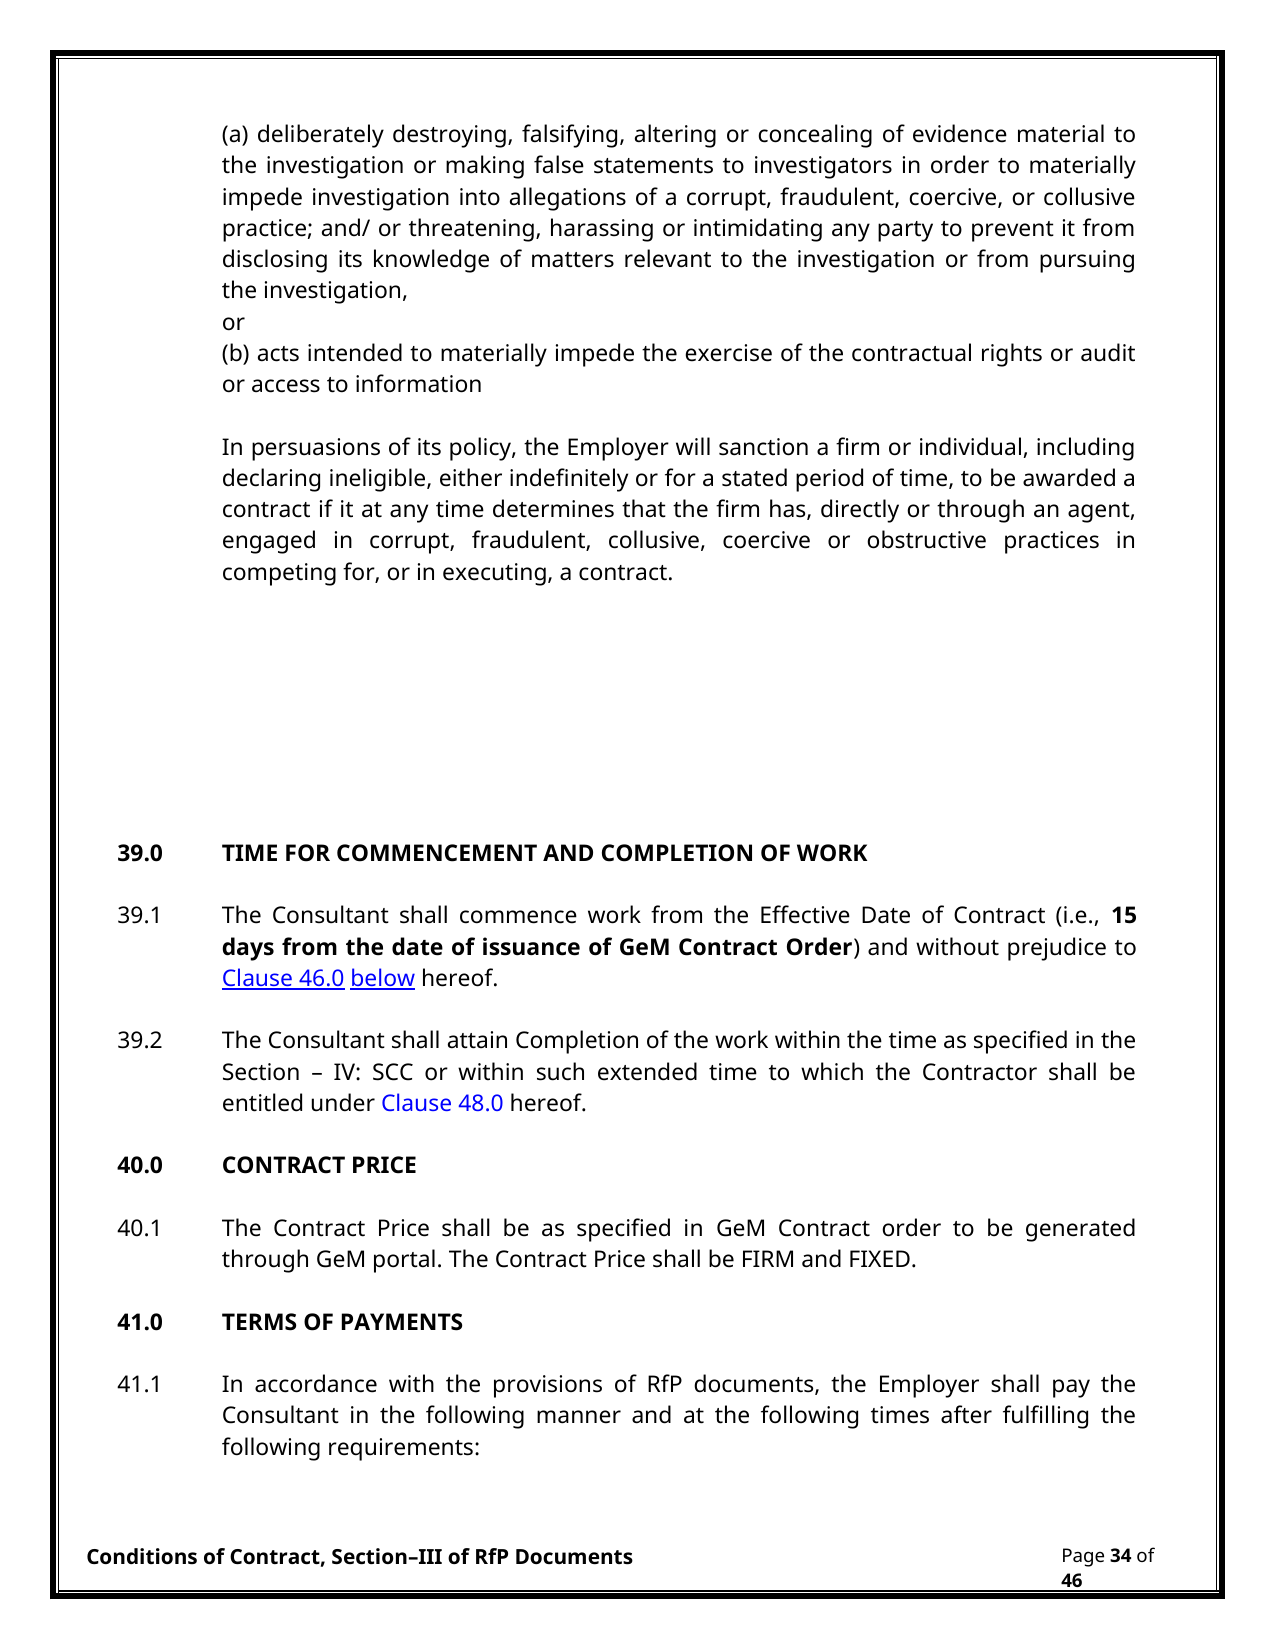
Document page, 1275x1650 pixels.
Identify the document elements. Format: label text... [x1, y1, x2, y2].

text 41.1 In accordance with the provisions of RfP documents, the Employer shall pay the Consultant in the following manner and at the following times after fulfilling the following requirements: [117, 1368, 1137, 1462]
text (a) deliberately destroying, falsifying, altering or concealing of evidence material to the investigation or making false statements to investigators in order to materially impede investigation into allegations of a corrupt, fraudulent, coercive, or collusive practice; and/ or threatening, harassing or intimidating any party to prevent it from disclosing its knowledge of matters relevant to the investigation or from pursuing the investigation, [222, 118, 1137, 306]
text 39.0 TIME FOR COMMENCEMENT AND COMPLETION OF WORK [117, 837, 1137, 868]
text (b) acts intended to materially impede the exercise of the contractual rights or audit or access to information [222, 337, 1137, 399]
text or [222, 306, 1137, 337]
text 40.0 CONTRACT PRICE [117, 1149, 1137, 1181]
text 41.0 TERMS OF PAYMENTS [117, 1306, 1137, 1337]
text 39.2 The Consultant shall attain Completion of the work within the time as specified in the Section – IV: SCC or within such extended time to which the Contractor shall be entitled under Clause 48.0 hereof. [117, 1024, 1137, 1118]
text 40.1 The Contract Price shall be as specified in GeM Contract order to be generated through GeM portal. The Contract Price shall be FIRM and FIXED. [117, 1212, 1137, 1274]
text 39.1 The Consultant shall commence work from the Effective Date of Contract (i.e., 15 days from the date of issuance of GeM Contract Order) and without prejudice to Clause 46.0 below hereof. [117, 899, 1137, 993]
text In persuasions of its policy, the Employer will sanction a firm or individual, including declaring ineligible, either indefinitely or for a stated period of time, to be awarded a contract if it at any time determines that the firm has, directly or through an agent, engaged in corrupt, fraudulent, collusive, coercive or obstructive practices in competing for, or in executing, a contract. [222, 431, 1137, 587]
